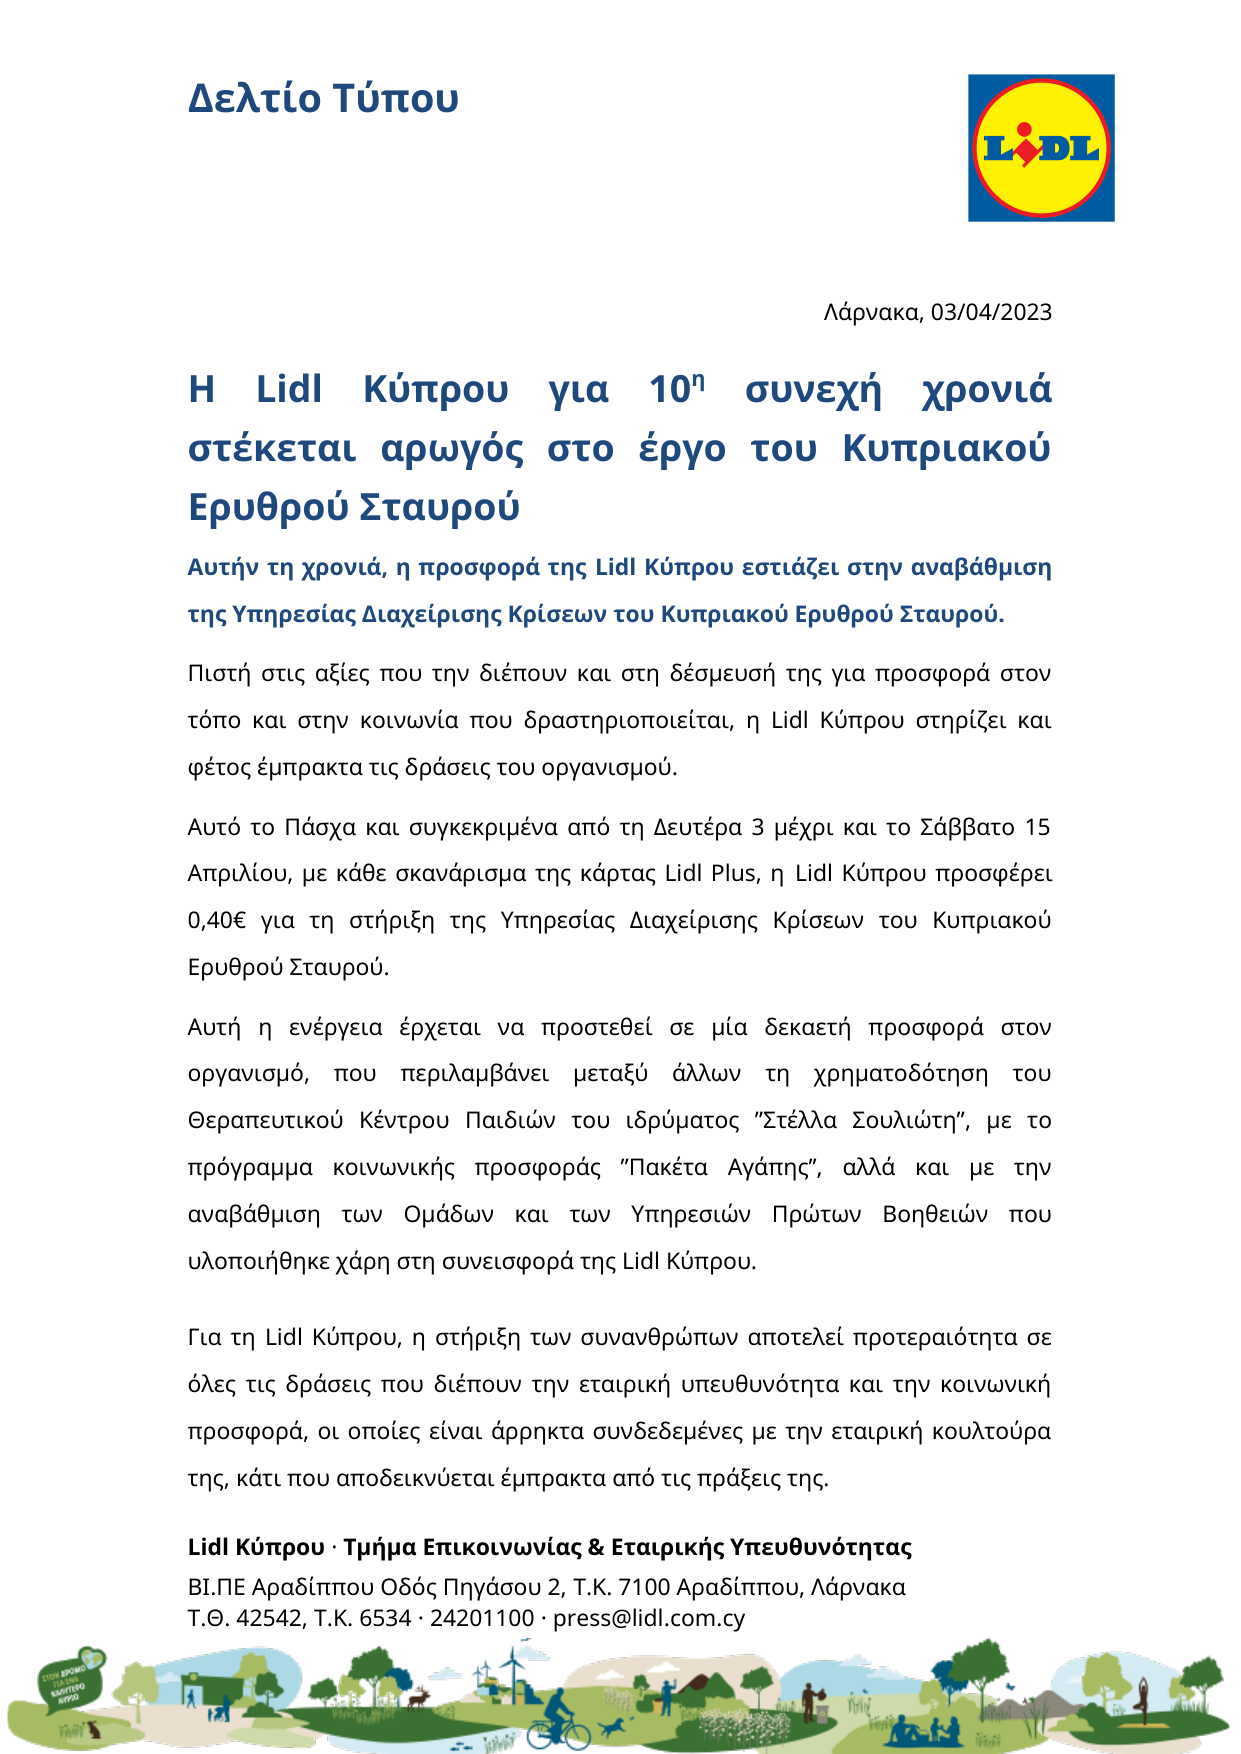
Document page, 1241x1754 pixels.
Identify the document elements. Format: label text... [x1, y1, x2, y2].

text Αυτή η ενέργεια έρχεται να προστεθεί σε μία δεκαετή προσφορά στον οργανισμό, που περιλαμβάνει μεταξύ άλλων τη χρηματοδότηση του Θεραπευτικού Κέντρου Παιδιών του ιδρύματος ”Στέλλα Σουλιώτη”, με το πρόγραμμα κοινωνικής προσφοράς ”Πακέτα Αγάπης’’, αλλά και με την αναβάθμιση των Ομάδων και των Υπηρεσιών Πρώτων Βοηθειών που υλοποιήθηκε χάρη στη συνεισφορά της Lidl Κύπρου. [187, 1011, 1053, 1276]
text Αυτήν τη χρονιά, η προσφορά της Lidl Κύπρου εστιάζει στην αναβάθμιση της Υπηρεσίας Διαχείρισης Κρίσεων του Κυπριακού Ερυθρού Σταυρού. [187, 551, 1053, 629]
text Λάρνακα, 03/04/2023 [187, 296, 1053, 327]
picture [967, 73, 1116, 223]
text Η Lidl Κύπρου για 10η συνεχή χρονιά στέκεται αρωγός στο έργο του Κυπριακού Ερυθρού Σταυρού [187, 363, 1053, 531]
text Αυτό το Πάσχα και συγκεκριμένα από τη Δευτέρα 3 μέχρι και το Σάββατο 15 Απριλίου, με κάθε σκανάρισμα της κάρτας Lidl Plus, η Lidl Κύπρου προσφέρει 0,40€ για τη στήριξη της Υπηρεσίας Διαχείρισης Κρίσεων του Κυπριακού Ερυθρού Σταυρού. [187, 811, 1053, 982]
text Για τη Lidl Κύπρου, η στήριξη των συνανθρώπων αποτελεί προτεραιότητα σε όλες τις δράσεις που διέπουν την εταιρική υπευθυνότητα και την κοινωνική προσφορά, οι οποίες είναι άρρηκτα συνδεδεμένες με την εταιρική κουλτούρα της, κάτι που αποδεικνύεται έμπρακτα από τις πράξεις της. [187, 1321, 1053, 1493]
text Πιστή στις αξίες που την διέπουν και στη δέσμευσή της για προσφορά στον τόπο και στην κοινωνία που δραστηριοποιείται, η Lidl Κύπρου στηρίζει και φέτος έμπρακτα τις δράσεις του οργανισμού. [187, 657, 1053, 782]
picture [6, 1638, 1233, 1754]
